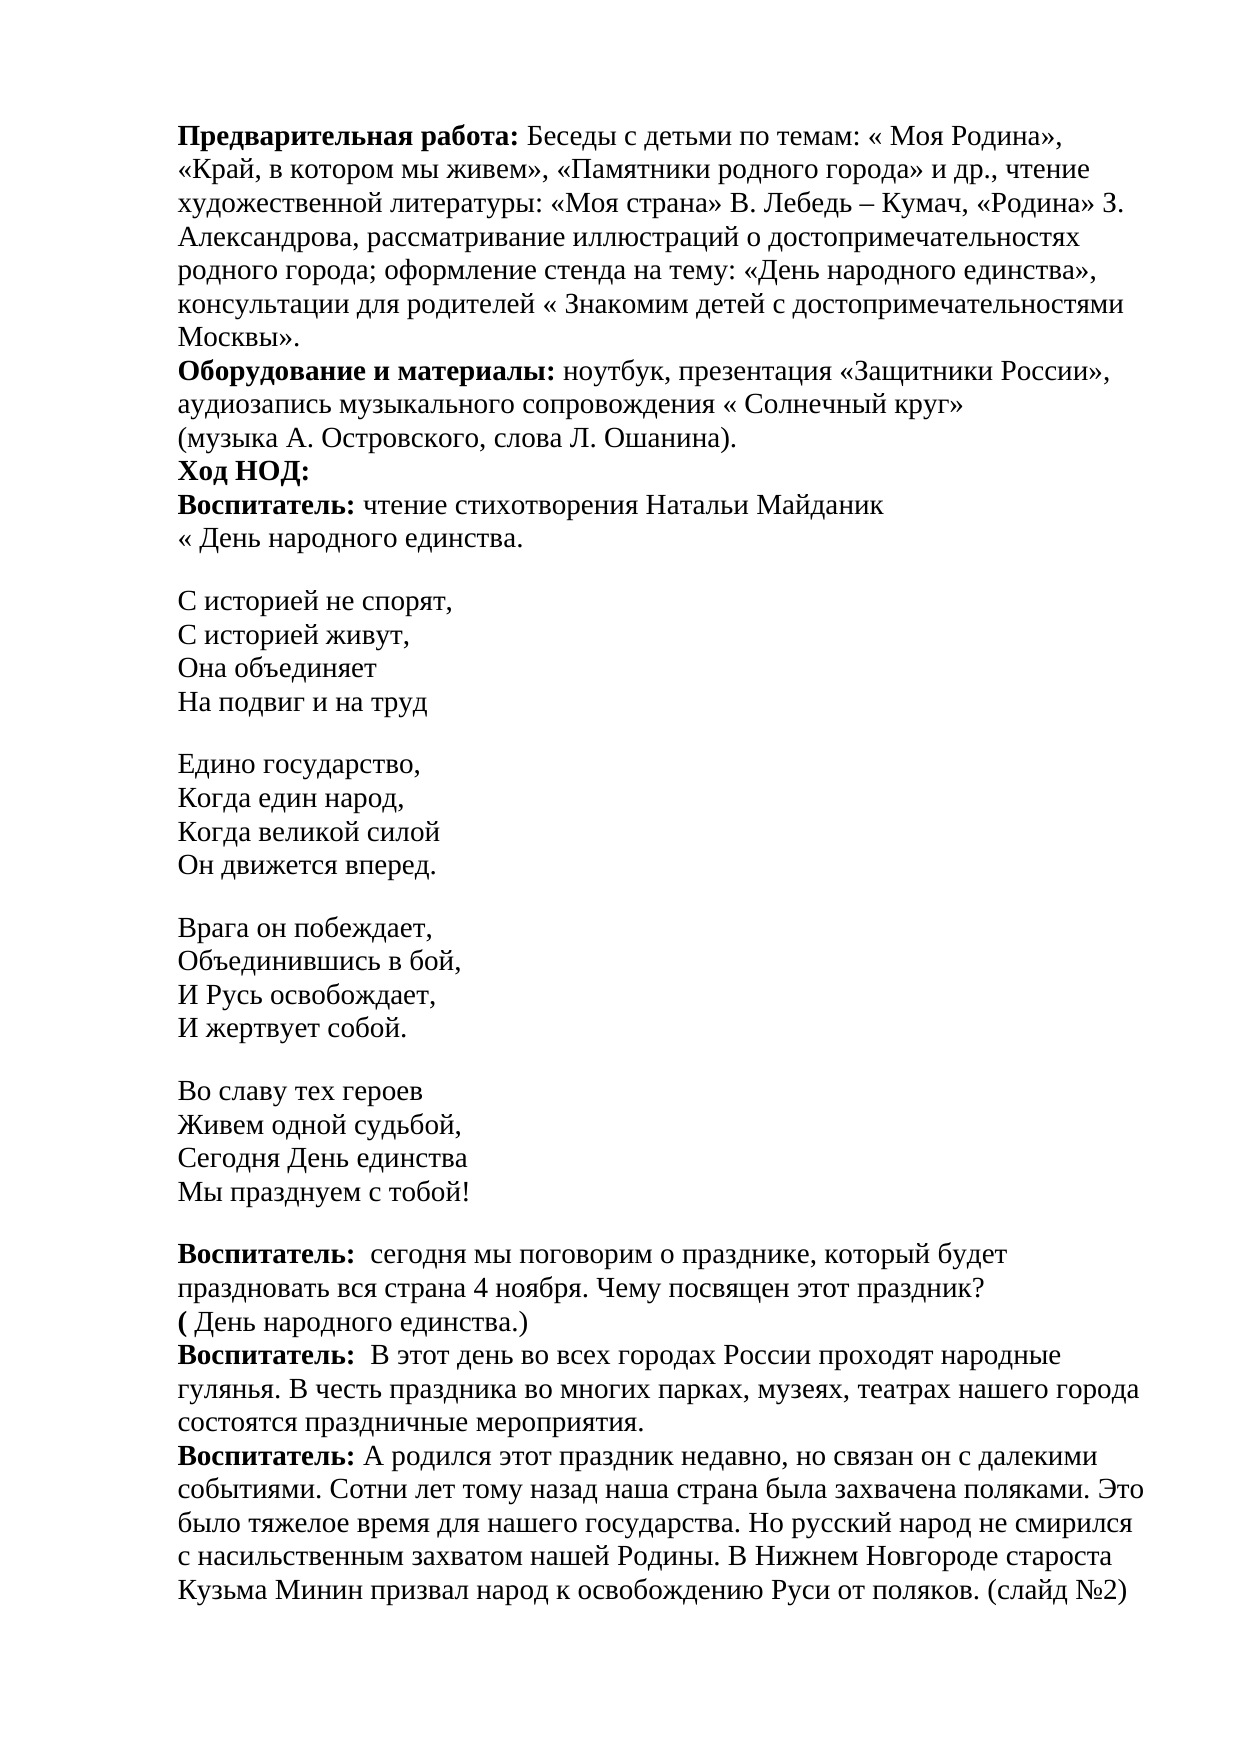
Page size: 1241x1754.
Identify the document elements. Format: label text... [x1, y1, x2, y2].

text Во славу тех героев Живем одной судьбой, Сегодня День единства Мы празднуем с тобой! [177, 1073, 1152, 1207]
text « День народного единства. [177, 521, 1152, 554]
text Врага он побеждает, Объединившись в бой, И Русь освобождает, И жертвует собой. [177, 910, 1152, 1044]
text Предварительная работа: Беседы с детьми по темам: « Моя Родина», «Край, в котором мы живем», «Памятники родного города» и др., чтение художественной литературы: «Моя страна» В. Лебедь – Кумач, «Родина» З. Александрова, рассматривание иллюстраций о достопримечательностях родного города; оформление стенда на тему: «День народного единства», консультации для родителей « Знакомим детей с достопримечательностями Москвы». Оборудование и материалы: ноутбук, презентация «Защитники России», аудиозапись музыкального сопровождения « Солнечный круг» [177, 118, 1152, 420]
text Едино государство, Когда един народ, Когда великой силой Он движется вперед. [177, 747, 1152, 881]
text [177, 1237, 1152, 1606]
text (музыка А. Островского, слова Л. Ошанина). Ход НОД: Воспитатель: чтение стихотворения Натальи Майданик [177, 420, 1152, 521]
text С историей не спорят, С историей живут, Она объединяет На подвиг и на труд [177, 583, 1152, 717]
